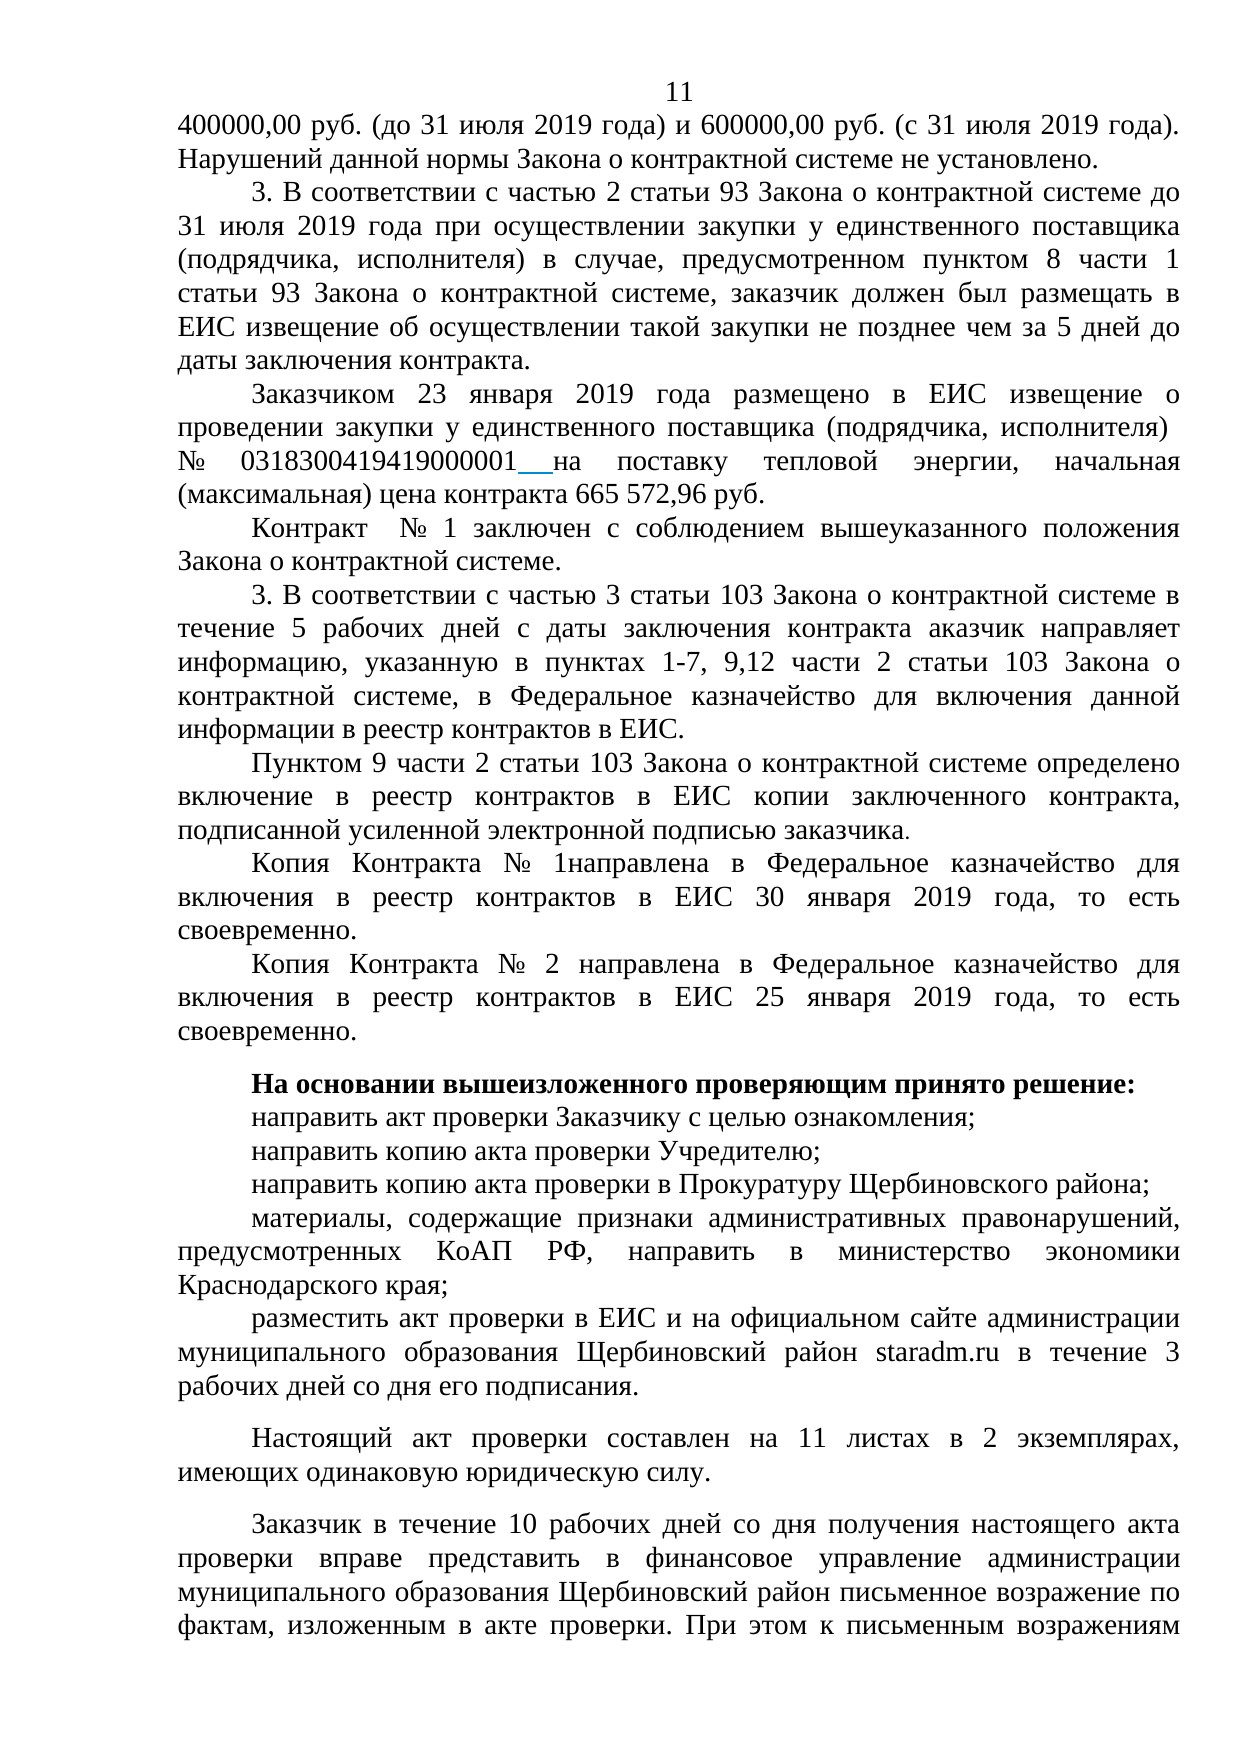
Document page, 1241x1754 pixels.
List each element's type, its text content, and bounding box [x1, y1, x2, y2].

text направить копию акта проверки в Прокуратуру Щербиновского района; [177, 1166, 1181, 1200]
text Копия Контракта № 2 направлена в Федеральное казначейство для включения в реестр контрактов в ЕИС 25 января 2019 года, то есть своевременно. [177, 946, 1181, 1047]
text Настоящий акт проверки составлен на 11 листах в 2 экземплярах, имеющих одинаковую юридическую силу. [177, 1420, 1181, 1487]
text На основании вышеизложенного проверяющим принято решение: [177, 1066, 1181, 1099]
text 3. В соответствии с частью 2 статьи 93 Закона о контрактной системе до 31 июля 2019 года при осуществлении закупки у единственного поставщика (подрядчика, исполнителя) в случае, предусмотренном пунктом 8 части 1 статьи 93 Закона о контрактной системе, заказчик должен был размещать в ЕИС извещение об осуществлении такой закупки не позднее чем за 5 дней до даты заключения контракта. [177, 174, 1181, 376]
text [177, 1507, 1181, 1641]
text Заказчиком 23 января 2019 года размещено в ЕИС извещение о проведении закупки у единственного поставщика (подрядчика, исполнителя) № 0318300419419000001 на поставку тепловой энергии, начальная (максимальная) цена контракта 665 572,96 руб. [177, 376, 1181, 510]
text материалы, содержащие признаки административных правонарушений, предусмотренных КоАП РФ, направить в министерство экономики Краснодарского края; [177, 1200, 1181, 1301]
text Пунктом 9 части 2 статьи 103 Закона о контрактной системе определено включение в реестр контрактов в ЕИС копии заключенного контракта, подписанной усиленной электронной подписью заказчика. [177, 745, 1181, 845]
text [177, 107, 1181, 174]
text 3. В соответствии с частью 3 статьи 103 Закона о контрактной системе в течение 5 рабочих дней с даты заключения контракта аказчик направляет информацию, указанную в пунктах 1-7, 9,12 части 2 статьи 103 Закона о контрактной системе, в Федеральное казначейство для включения данной информации в реестр контрактов в ЕИС. [177, 577, 1181, 745]
text направить копию акта проверки Учредителю; [177, 1133, 1181, 1166]
text разместить акт проверки в ЕИС и на официальном сайте администрации муниципального образования Щербиновский район staradm.ru в течение 3 рабочих дней со дня его подписания. [177, 1301, 1181, 1401]
text Контракт № 1 заключен с соблюдением вышеуказанного положения Закона о контрактной системе. [177, 510, 1181, 577]
text направить акт проверки Заказчику с целью ознакомления; [177, 1099, 1181, 1133]
text Копия Контракта № 1направлена в Федеральное казначейство для включения в реестр контрактов в ЕИС 30 января 2019 года, то есть своевременно. [177, 845, 1181, 946]
